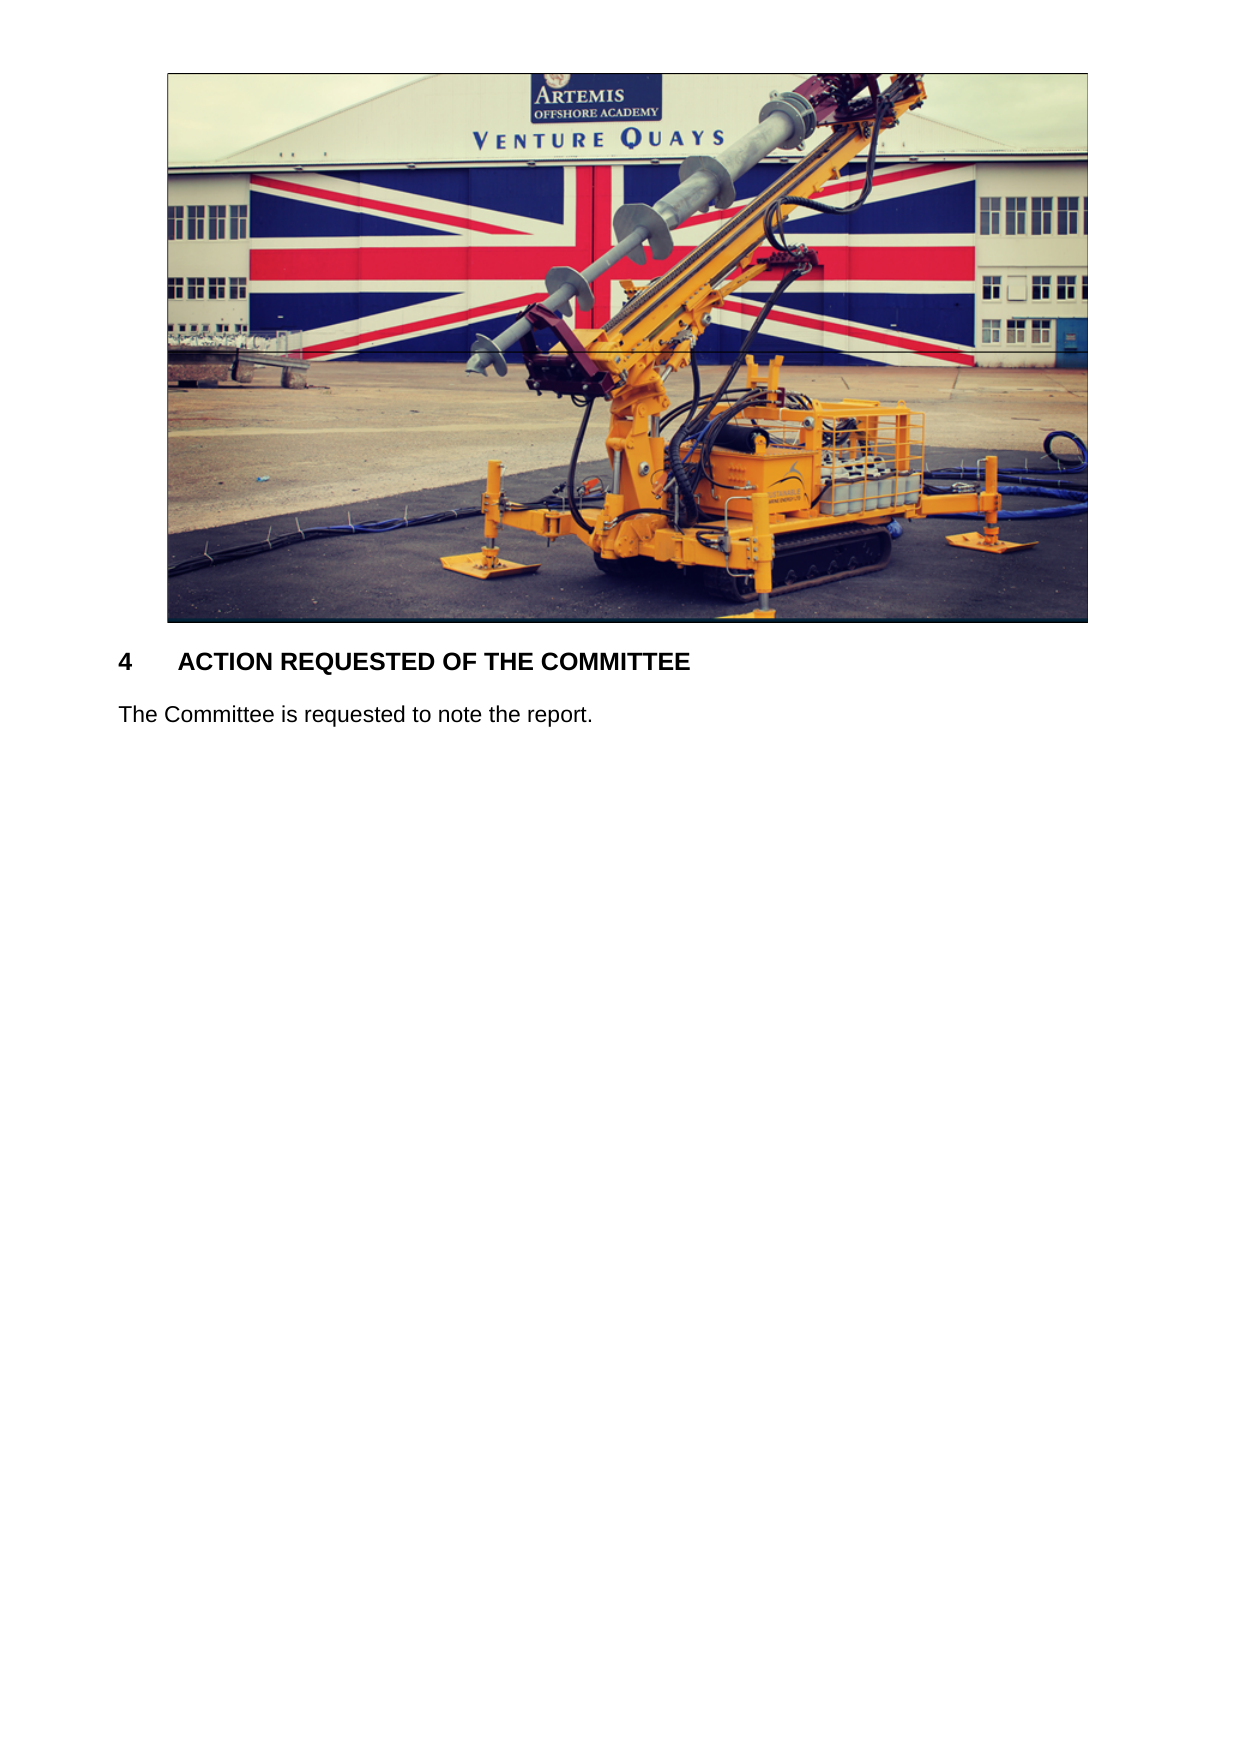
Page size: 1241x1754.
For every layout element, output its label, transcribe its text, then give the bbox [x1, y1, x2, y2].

subtitle Action requested of the Committee [118, 647, 1137, 676]
picture [167, 73, 1088, 623]
text The Committee is requested to note the report. [118, 701, 1137, 727]
